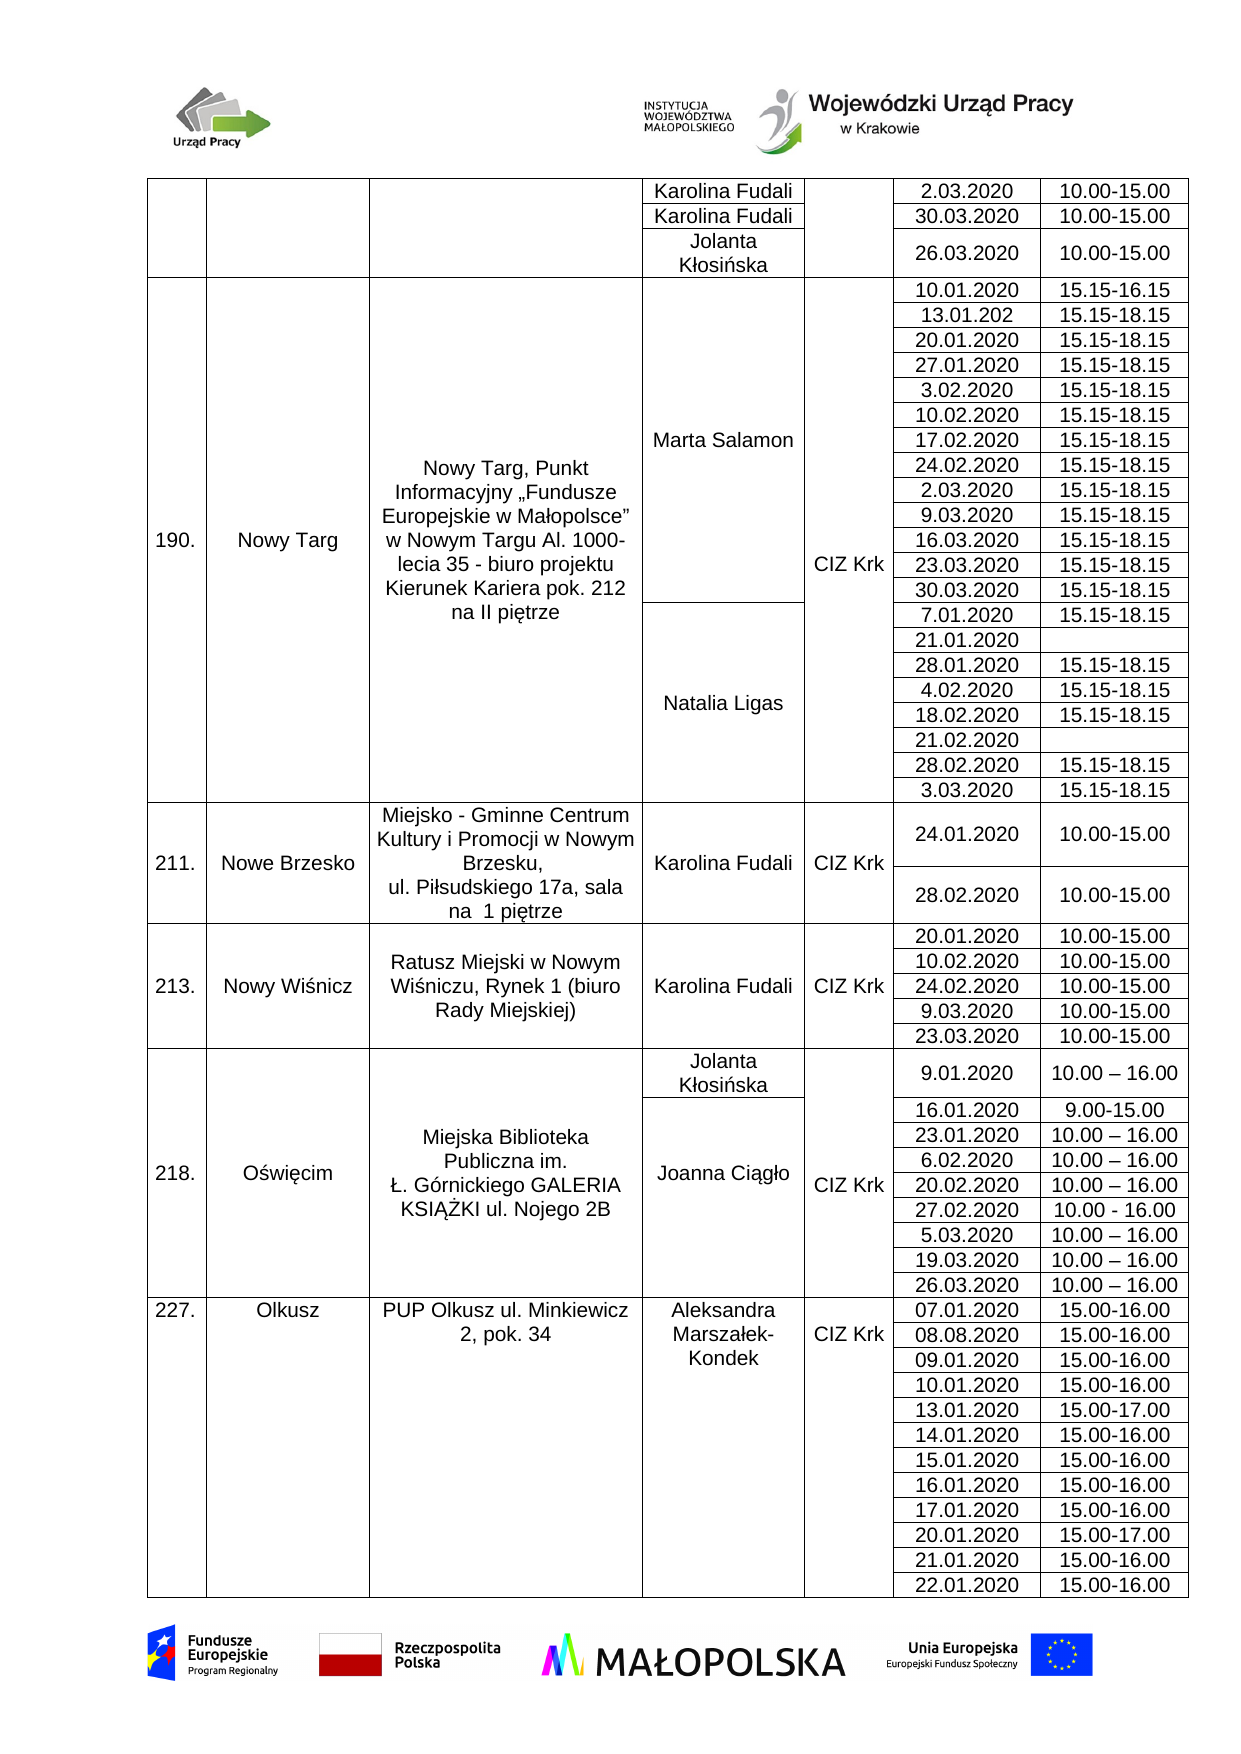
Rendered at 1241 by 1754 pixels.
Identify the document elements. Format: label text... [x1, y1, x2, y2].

table_cell 16.03.2020 [894, 528, 1040, 552]
table_cell 24.02.2020 [894, 453, 1040, 477]
table_cell 10.01.2020 [894, 278, 1040, 302]
table_cell 18.02.2020 [894, 703, 1040, 727]
table_cell 10.00 – 16.00 [1041, 1248, 1188, 1272]
table_cell CIZ Krk [805, 1049, 893, 1297]
table_cell 15.00-17.00 [1041, 1398, 1188, 1422]
table_cell [148, 1298, 206, 1597]
table_cell 15.15-18.15 [1041, 603, 1188, 627]
table_cell Nowy Targ, Punkt Informacyjny „Fundusze Europejskie w Małopolsce” w Nowym Targu Al. 1000-lecia 35 - biuro projektu Kierunek Kariera pok. 212 na II piętrze [370, 278, 642, 802]
table_cell 10.02.2020 [894, 403, 1040, 427]
table_cell 15.00-16.00 [1041, 1448, 1188, 1472]
table_cell CIZ Krk [805, 924, 893, 1048]
table_cell [1041, 628, 1188, 652]
table_cell 10.00 – 16.00 [1041, 1273, 1188, 1297]
table_cell 10.00-15.00 [1041, 949, 1188, 973]
table_cell Miejska Biblioteka Publiczna im. Ł. Górnickiego GALERIA KSIĄŻKI ul. Nojego 2B [370, 1049, 642, 1297]
table_cell 15.15-18.15 [1041, 703, 1188, 727]
table_cell 10.00-15.00 [1041, 999, 1188, 1023]
table_cell 24.01.2020 [894, 803, 1040, 866]
table_cell 28.01.2020 [894, 653, 1040, 677]
table_cell 15.15-18.15 [1041, 678, 1188, 702]
table_cell [148, 924, 206, 1048]
table_cell 15.15-18.15 [1041, 553, 1188, 577]
table_cell 16.01.2020 [894, 1473, 1040, 1497]
table_cell 15.15-18.15 [1041, 753, 1188, 777]
table_cell 15.00-16.00 [1041, 1348, 1188, 1372]
table_cell 19.03.2020 [894, 1248, 1040, 1272]
table_cell 09.01.2020 [894, 1348, 1040, 1372]
table_cell [148, 278, 206, 802]
table_cell 23.03.2020 [894, 1024, 1040, 1048]
picture [147, 1624, 1093, 1681]
table_cell Joanna Ciągło [643, 1098, 804, 1297]
table_cell 28.02.2020 [894, 867, 1040, 923]
table_cell 2.03.2020 [894, 179, 1040, 203]
table_cell 15.15-18.15 [1041, 778, 1188, 802]
table_cell 15.15-18.15 [1041, 353, 1188, 377]
table_cell Ratusz Miejski w Nowym Wiśniczu, Rynek 1 (biuro Rady Miejskiej) [370, 924, 642, 1048]
table_cell 30.03.2020 [894, 204, 1040, 228]
table_cell Jolanta Kłosińska [643, 1049, 804, 1097]
table_cell 10.00 - 16.00 [1041, 1198, 1188, 1222]
table_cell 15.00-16.00 [1041, 1548, 1188, 1572]
table_cell Jolanta Kłosińska [643, 229, 804, 277]
picture [147, 73, 1090, 178]
table_cell 9.03.2020 [894, 999, 1040, 1023]
table_cell Karolina Fudali [643, 204, 804, 228]
table_cell Olkusz [207, 1298, 369, 1597]
table_cell CIZ Krk [805, 278, 893, 802]
table_cell 10.00-15.00 [1041, 204, 1188, 228]
table_cell 22.01.2020 [894, 1573, 1040, 1597]
table_cell Karolina Fudali [643, 803, 804, 923]
table_cell 15.15-18.15 [1041, 653, 1188, 677]
table_cell Karolina Fudali [643, 924, 804, 1048]
table_cell 10.00-15.00 [1041, 229, 1188, 277]
table_cell [1041, 728, 1188, 752]
table_cell 21.01.2020 [894, 628, 1040, 652]
table_cell 15.15-18.15 [1041, 578, 1188, 602]
table_cell 28.02.2020 [894, 753, 1040, 777]
table_cell 20.01.2020 [894, 1523, 1040, 1547]
table_cell 10.02.2020 [894, 949, 1040, 973]
table_cell 15.15-18.15 [1041, 378, 1188, 402]
table_cell Nowy Targ [207, 278, 369, 802]
table_cell 10.00-15.00 [1041, 924, 1188, 948]
table_cell 3.03.2020 [894, 778, 1040, 802]
table_cell 10.00 – 16.00 [1041, 1123, 1188, 1147]
table_cell 20.01.2020 [894, 924, 1040, 948]
table_cell 10.00 – 16.00 [1041, 1173, 1188, 1197]
table_cell 7.01.2020 [894, 603, 1040, 627]
table_cell Karolina Fudali [643, 179, 804, 203]
table_cell Oświęcim [207, 1049, 369, 1297]
table_cell 26.03.2020 [894, 229, 1040, 277]
table_cell 10.00 – 16.00 [1041, 1223, 1188, 1247]
table_cell 15.15-18.15 [1041, 428, 1188, 452]
table_cell CIZ Krk [805, 1298, 893, 1597]
table_cell 9.01.2020 [894, 1049, 1040, 1097]
table_cell 15.00-16.00 [1041, 1573, 1188, 1597]
table_cell 10.00-15.00 [1041, 974, 1188, 998]
table_cell 15.00-16.00 [1041, 1323, 1188, 1347]
table_cell 15.00-16.00 [1041, 1498, 1188, 1522]
table_cell 9.03.2020 [894, 503, 1040, 527]
table_cell 21.02.2020 [894, 728, 1040, 752]
table_cell 15.15-18.15 [1041, 328, 1188, 352]
table_cell Nowy Wiśnicz [207, 924, 369, 1048]
table_cell 24.02.2020 [894, 974, 1040, 998]
table_cell 10.00-15.00 [1041, 803, 1188, 866]
table_cell 26.03.2020 [894, 1273, 1040, 1297]
table_cell 10.00-15.00 [1041, 179, 1188, 203]
table_cell Aleksandra Marszałek-Kondek [643, 1298, 804, 1597]
table_cell [148, 1049, 206, 1297]
table_cell PUP Olkusz ul. Minkiewicz 2, pok. 34 [370, 1298, 642, 1597]
table_cell 13.01.202 [894, 303, 1040, 327]
table_cell 13.01.2020 [894, 1398, 1040, 1422]
table_cell 20.02.2020 [894, 1173, 1040, 1197]
table_cell 15.00-16.00 [1041, 1423, 1188, 1447]
table_cell 21.01.2020 [894, 1548, 1040, 1572]
table_cell 6.02.2020 [894, 1148, 1040, 1172]
table_cell 15.01.2020 [894, 1448, 1040, 1472]
table_cell 15.15-16.15 [1041, 278, 1188, 302]
table_cell 17.01.2020 [894, 1498, 1040, 1522]
table_cell 15.00-16.00 [1041, 1473, 1188, 1497]
table_cell Nowe Brzesko [207, 803, 369, 923]
table_cell 14.01.2020 [894, 1423, 1040, 1447]
table_cell 5.03.2020 [894, 1223, 1040, 1247]
table_cell 15.00-17.00 [1041, 1523, 1188, 1547]
table_cell 15.15-18.15 [1041, 303, 1188, 327]
table_cell 10.01.2020 [894, 1373, 1040, 1397]
table_cell 27.01.2020 [894, 353, 1040, 377]
table_cell 9.00-15.00 [1041, 1098, 1188, 1122]
table_cell 20.01.2020 [894, 328, 1040, 352]
table_cell 15.00-16.00 [1041, 1298, 1188, 1322]
table_cell 4.02.2020 [894, 678, 1040, 702]
table_cell Natalia Ligas [643, 603, 804, 802]
table_cell Marta Salamon [643, 278, 804, 602]
table_cell 3.02.2020 [894, 378, 1040, 402]
table_cell 30.03.2020 [894, 578, 1040, 602]
table_cell 23.03.2020 [894, 553, 1040, 577]
table_cell 08.08.2020 [894, 1323, 1040, 1347]
table_cell 15.15-18.15 [1041, 503, 1188, 527]
table_cell 23.01.2020 [894, 1123, 1040, 1147]
table_cell 15.15-18.15 [1041, 528, 1188, 552]
table_cell [148, 803, 206, 923]
table_cell 15.15-18.15 [1041, 478, 1188, 502]
table_cell 10.00-15.00 [1041, 1024, 1188, 1048]
table_cell 27.02.2020 [894, 1198, 1040, 1222]
table_cell 10.00 – 16.00 [1041, 1148, 1188, 1172]
table_cell 17.02.2020 [894, 428, 1040, 452]
table_cell 07.01.2020 [894, 1298, 1040, 1322]
table_cell CIZ Krk [805, 803, 893, 923]
table_cell 16.01.2020 [894, 1098, 1040, 1122]
table_cell Miejsko - Gminne Centrum Kultury i Promocji w Nowym Brzesku, ul. Piłsudskiego 17a, sala na 1 piętrze [370, 803, 642, 923]
table_cell 15.15-18.15 [1041, 453, 1188, 477]
table_cell 15.15-18.15 [1041, 403, 1188, 427]
table_cell 10.00-15.00 [1041, 867, 1188, 923]
table_cell 2.03.2020 [894, 478, 1040, 502]
table_cell 15.00-16.00 [1041, 1373, 1188, 1397]
table_cell 10.00 – 16.00 [1041, 1049, 1188, 1097]
